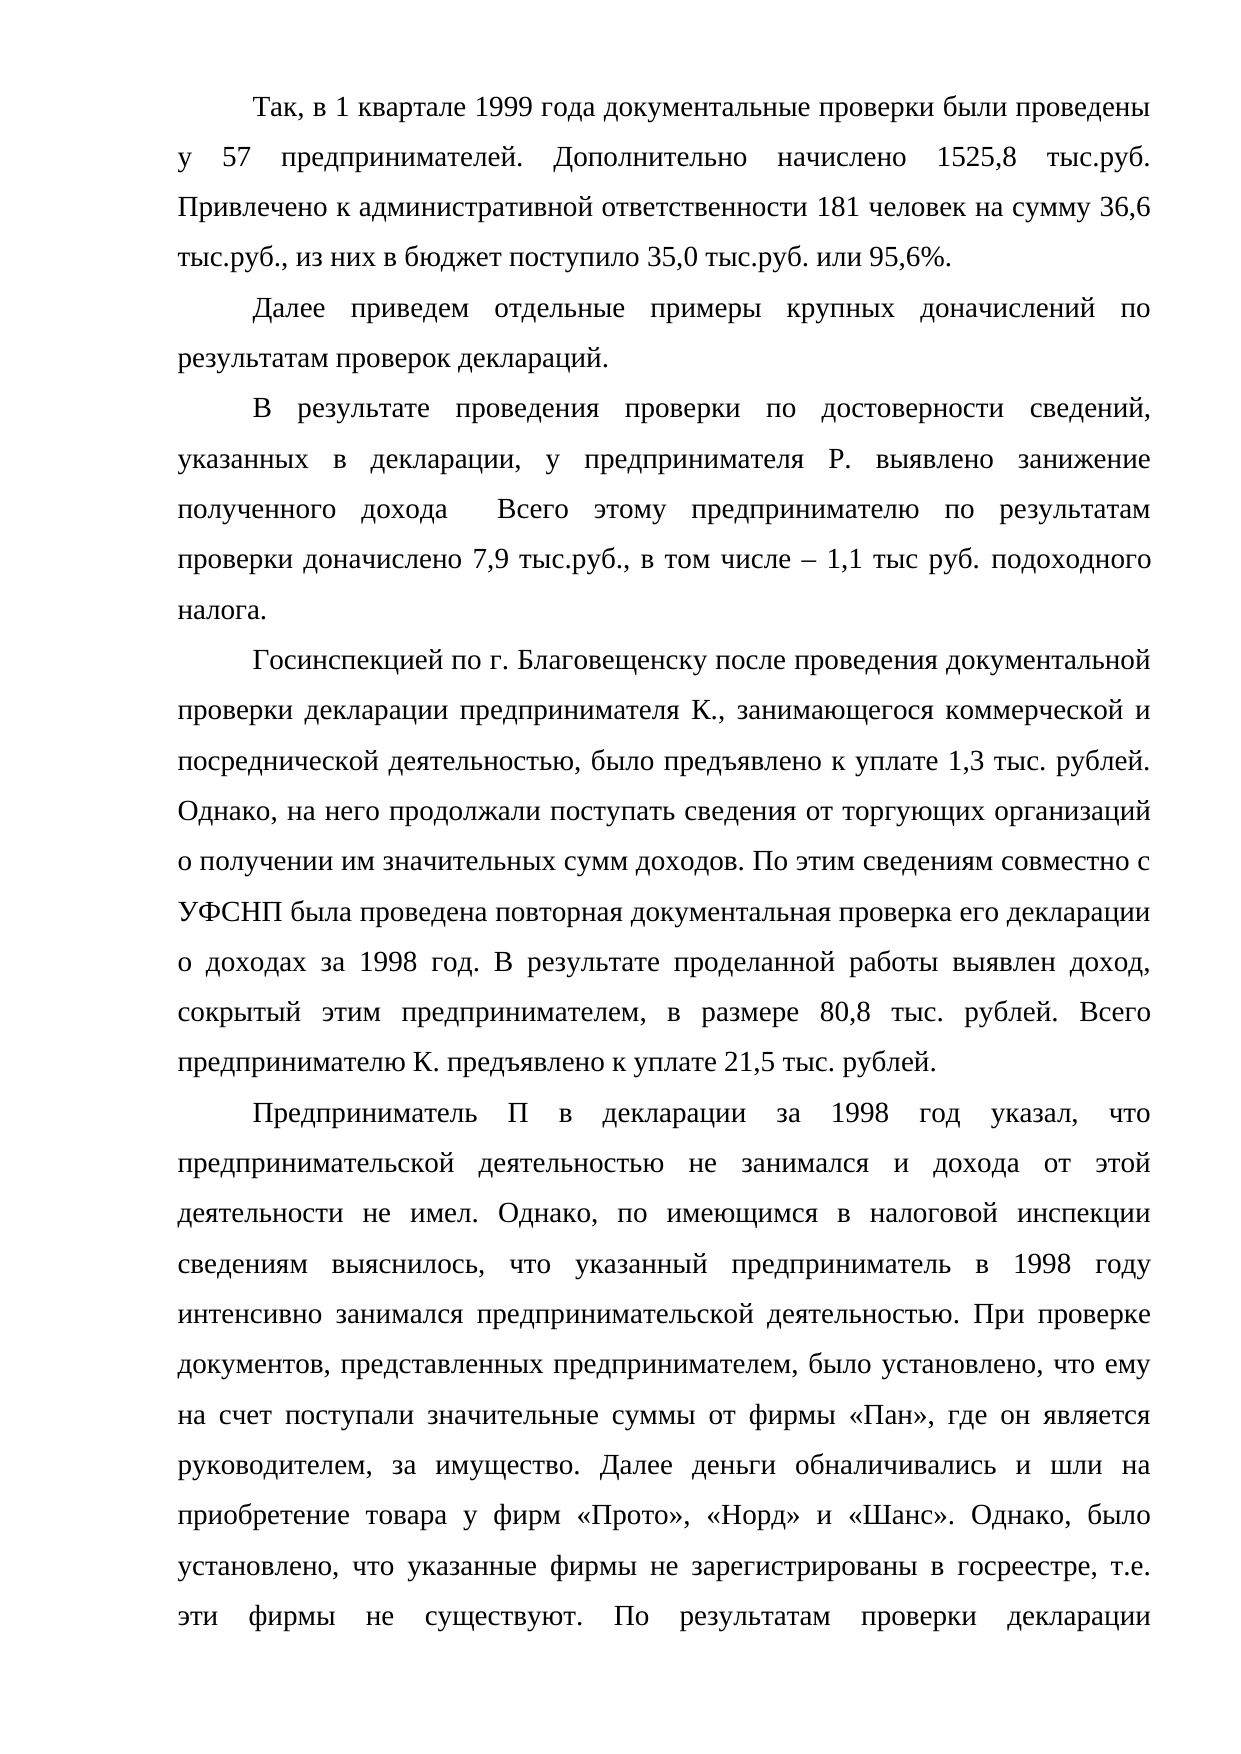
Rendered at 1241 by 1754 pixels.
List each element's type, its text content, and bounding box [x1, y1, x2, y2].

text Так, в 1 квартале 1999 года документальные проверки были проведены у 57 предпринимателей. Дополнительно начислено 1525,8 тыс.руб. Привлечено к административной ответственности 181 человек на сумму 36,6 тыс.руб., из них в бюджет поступило 35,0 тыс.руб. или 95,6%. [177, 89, 1152, 273]
text Далее приведем отдельные примеры крупных доначислений по результатам проверок деклараций. [177, 290, 1152, 374]
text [177, 1095, 1152, 1632]
text В результате проведения проверки по достоверности сведений, указанных в декларации, у предпринимателя Р. выявлено занижение полученного дохода Всего этому предпринимателю по результатам проверки доначислено 7,9 тыс.руб., в том числе – 1,1 тыс руб. подоходного налога. [177, 391, 1152, 625]
text Госинспекцией по г. Благовещенску после проведения документальной проверки декларации предпринимателя К., занимающегося коммерческой и посреднической деятельностью, было предъявлено к уплате 1,3 тыс. рублей. Однако, на него продолжали поступать сведения от торгующих организаций о получении им значительных сумм доходов. По этим сведениям совместно с УФСНП была проведена повторная документальная проверка его декларации о доходах за 1998 год. В результате проделанной работы выявлен доход, сокрытый этим предпринимателем, в размере 80,8 тыс. рублей. Всего предпринимателю К. предъявлено к уплате 21,5 тыс. рублей. [177, 642, 1152, 1078]
